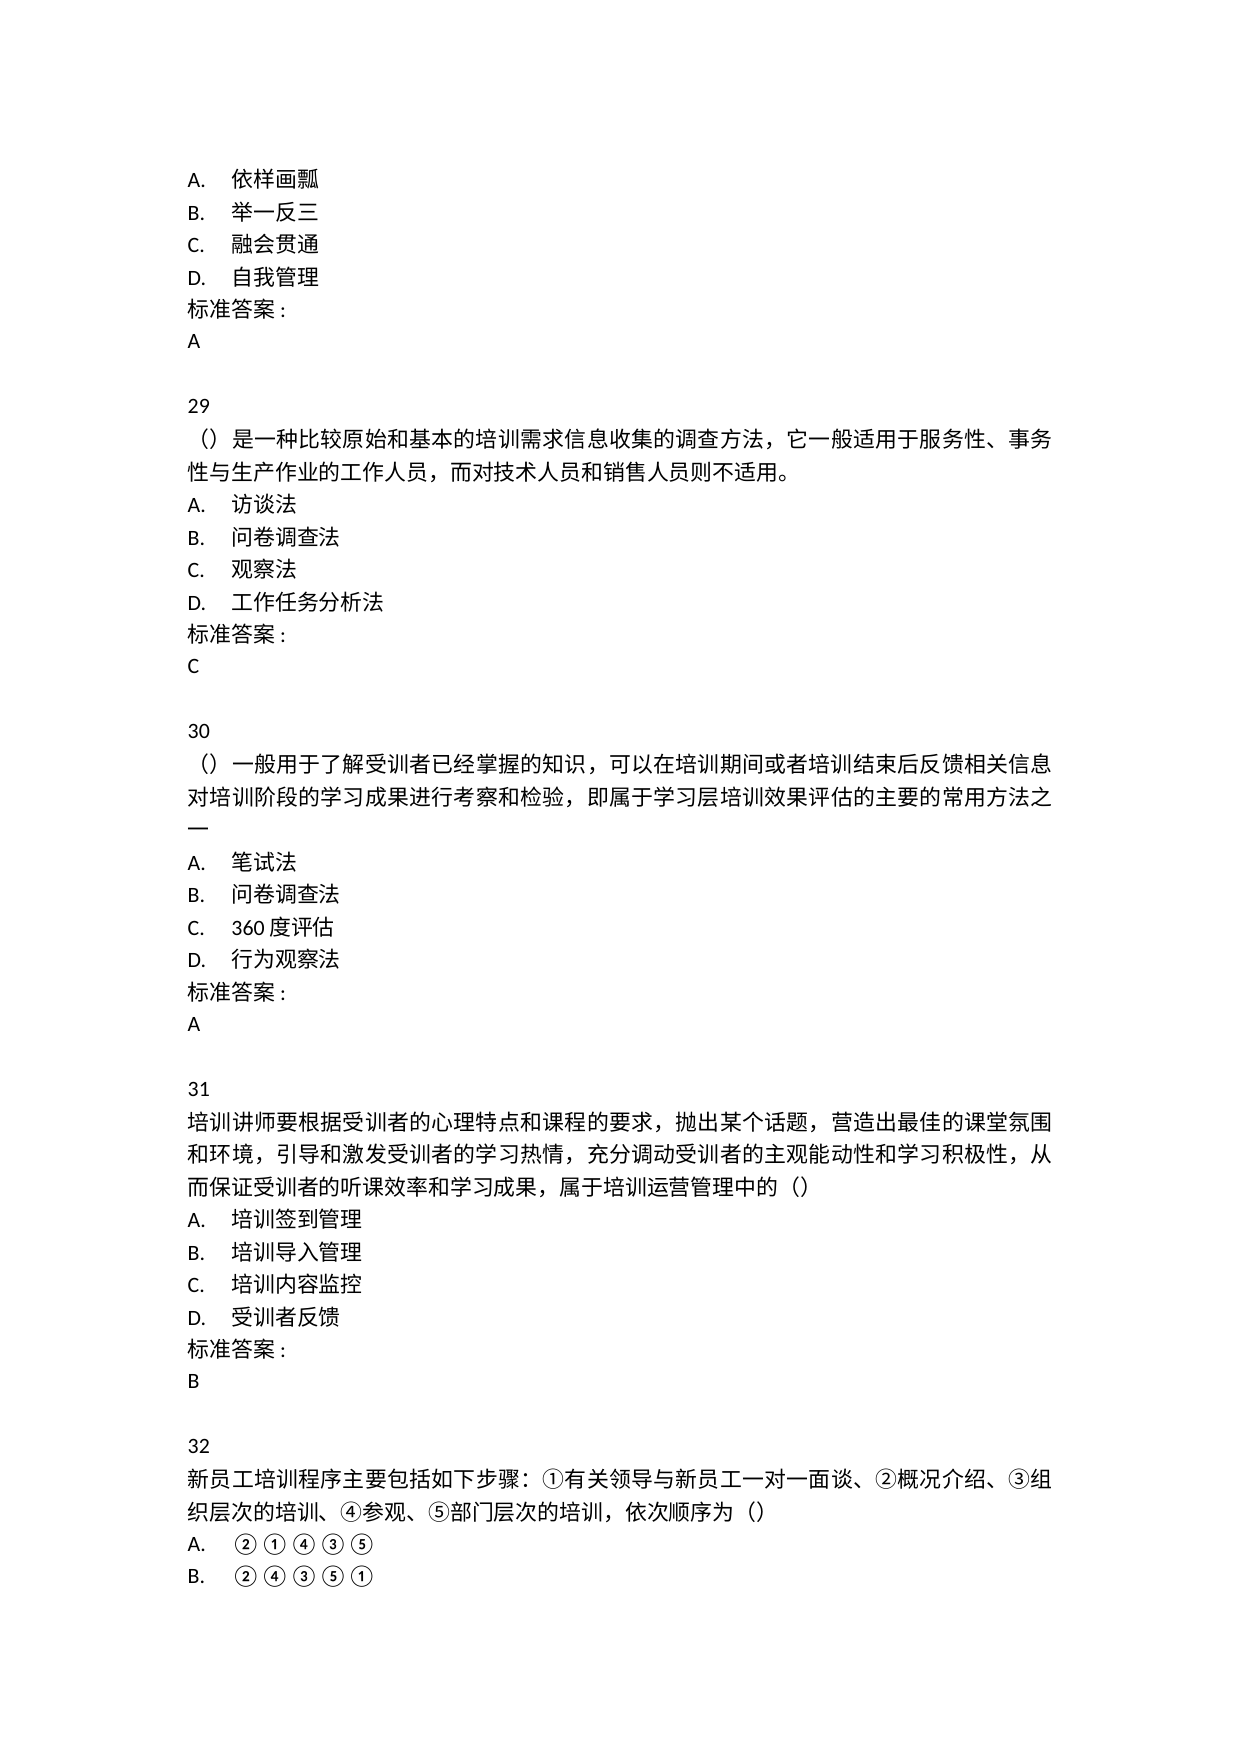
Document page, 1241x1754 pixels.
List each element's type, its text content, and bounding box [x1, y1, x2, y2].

text C. 培训内容监控 [187, 1267, 1053, 1299]
text 32 [187, 1429, 1053, 1462]
text D. 工作任务分析法 [187, 584, 1053, 617]
text A [187, 324, 1053, 357]
text B. 培训导入管理 [187, 1234, 1053, 1267]
text 31 [187, 1072, 1053, 1104]
text 30 [187, 714, 1053, 747]
text B. 问卷调查法 [187, 877, 1053, 909]
text （）是一种比较原始和基本的培训需求信息收集的调查方法，它一般适用于服务性、事务性与生产作业的工作人员，而对技术人员和销售人员则不适用。 [187, 422, 1053, 487]
text 标准答案 : [187, 292, 1053, 324]
text A. 笔试法 [187, 844, 1053, 877]
text 标准答案 : [187, 617, 1053, 649]
text B. ②④③⑤① [187, 1559, 1053, 1592]
text D. 自我管理 [187, 259, 1053, 292]
text D. 行为观察法 [187, 942, 1053, 974]
text 标准答案 : [187, 974, 1053, 1007]
text A. 培训签到管理 [187, 1202, 1053, 1234]
text （）一般用于了解受训者已经掌握的知识，可以在培训期间或者培训结束后反馈相关信息，对培训阶段的学习成果进行考察和检验，即属于学习层培训效果评估的主要的常用方法之一 [187, 747, 1053, 844]
text C [187, 649, 1053, 682]
text 新员工培训程序主要包括如下步骤：①有关领导与新员工一对一面谈、②概况介绍、③组织层次的培训、④参观、⑤部门层次的培训，依次顺序为（） [187, 1462, 1053, 1527]
text C. 融会贯通 [187, 227, 1053, 259]
text A [187, 1007, 1053, 1039]
text B. 问卷调查法 [187, 519, 1053, 552]
text B. 举一反三 [187, 194, 1053, 227]
text C. 360度评估 [187, 909, 1053, 942]
text A. 依样画瓢 [187, 162, 1053, 194]
text 标准答案 : [187, 1332, 1053, 1364]
text C. 观察法 [187, 552, 1053, 584]
text 29 [187, 389, 1053, 422]
text A. 访谈法 [187, 487, 1053, 519]
text 培训讲师要根据受训者的心理特点和课程的要求，抛出某个话题，营造出最佳的课堂氛围和环境，引导和激发受训者的学习热情，充分调动受训者的主观能动性和学习积极性，从而保证受训者的听课效率和学习成果，属于培训运营管理中的（） [187, 1104, 1053, 1202]
text B [187, 1364, 1053, 1397]
text A. ②①④③⑤ [187, 1527, 1053, 1559]
text D. 受训者反馈 [187, 1299, 1053, 1332]
